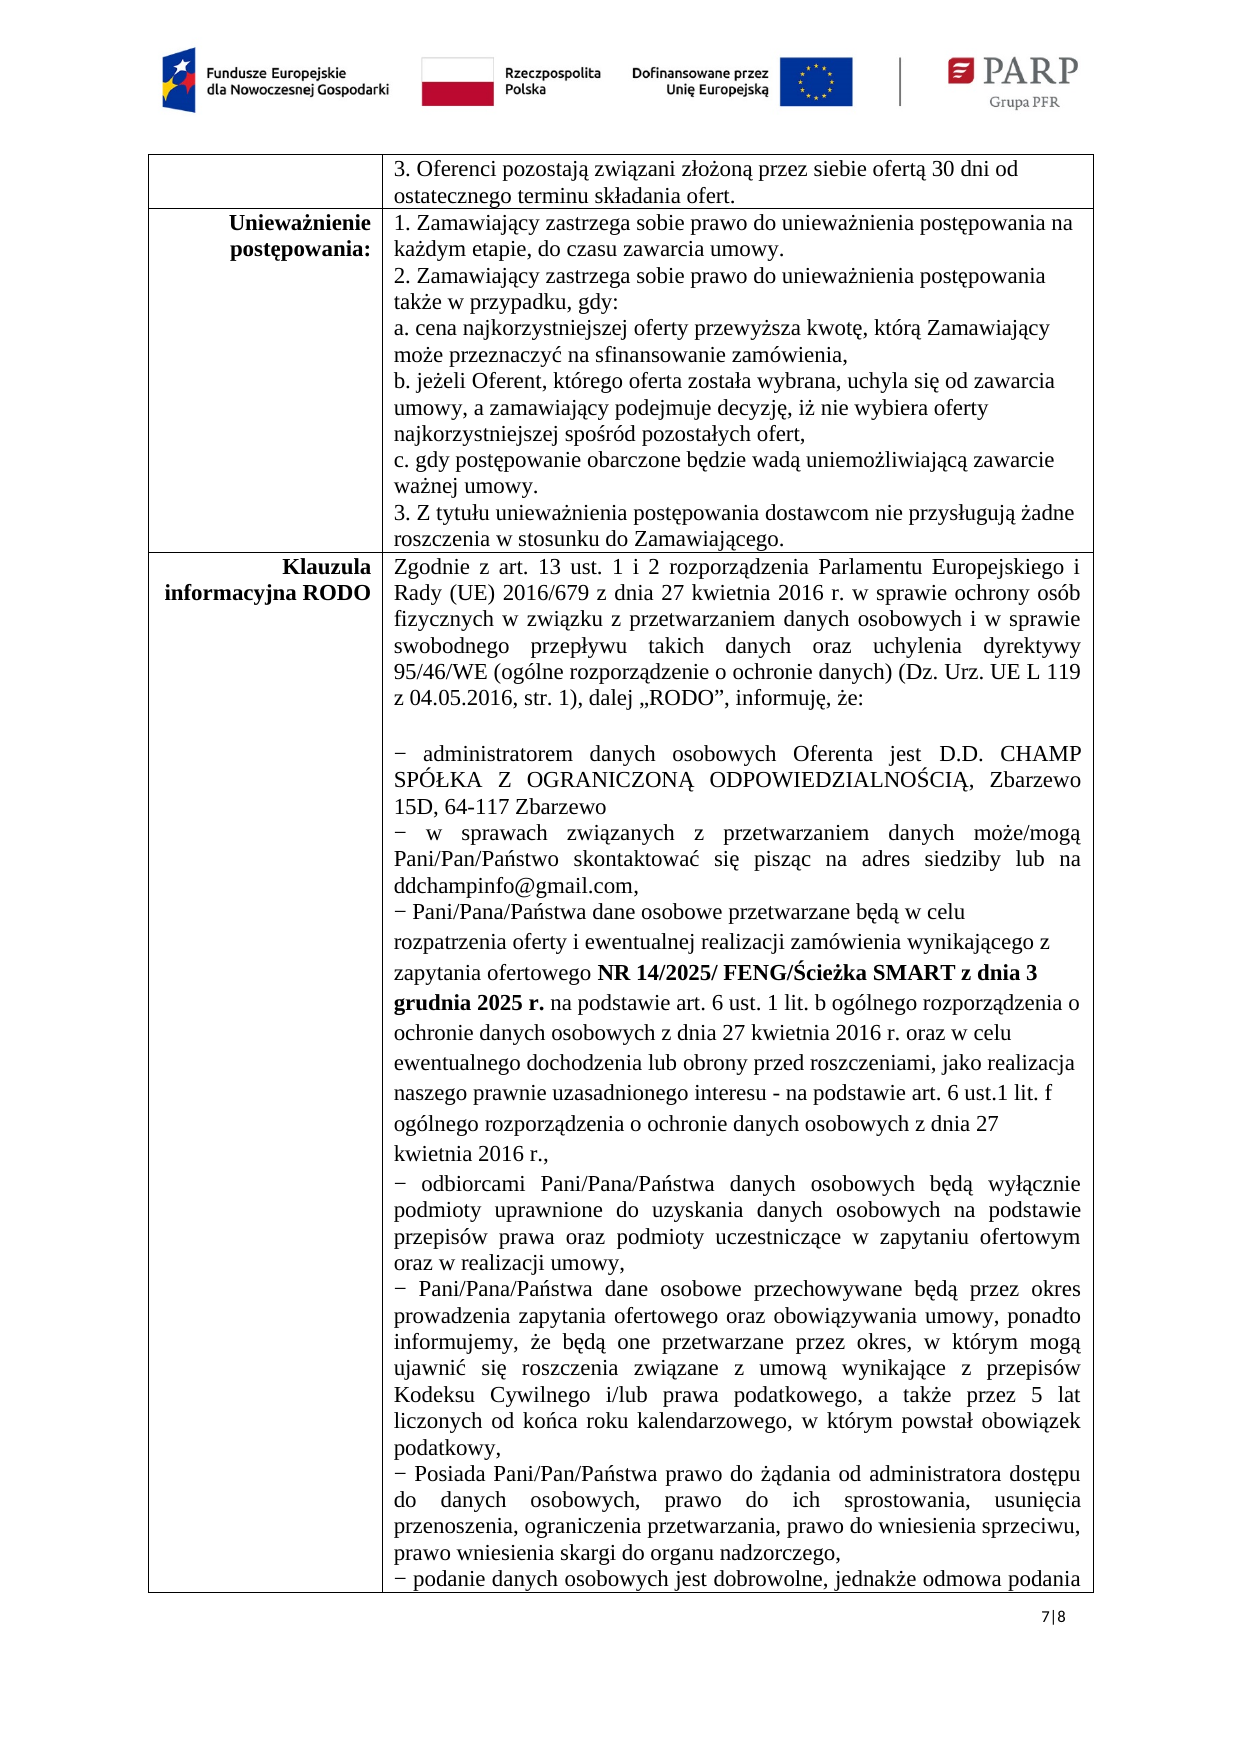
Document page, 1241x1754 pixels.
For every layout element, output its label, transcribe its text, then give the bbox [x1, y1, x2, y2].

table_cell Unieważnienie postępowania: [149, 209, 382, 552]
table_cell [149, 553, 382, 1592]
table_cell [383, 553, 1093, 1592]
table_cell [149, 155, 382, 208]
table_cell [383, 155, 1093, 208]
table_cell 1. Zamawiający zastrzega sobie prawo do unieważnienia postępowania na każdym etapie, do czasu zawarcia umowy. 2. Zamawiający zastrzega sobie prawo do unieważnienia postępowania także w przypadku, gdy: a. cena najkorzystniejszej oferty przewyższa kwotę, którą Zamawiający może przeznaczyć na sfinansowanie zamówienia, b. jeżeli Oferent, którego oferta została wybrana, uchyla się od zawarcia umowy, a zamawiający podejmuje decyzję, iż nie wybiera oferty najkorzystniejszej spośród pozostałych ofert, c. gdy postępowanie obarczone będzie wadą uniemożliwiającą zawarcie ważnej umowy. 3. Z tytułu unieważnienia postępowania dostawcom nie przysługują żadne roszczenia w stosunku do Zamawiającego. [383, 209, 1093, 552]
picture [147, 37, 1093, 123]
